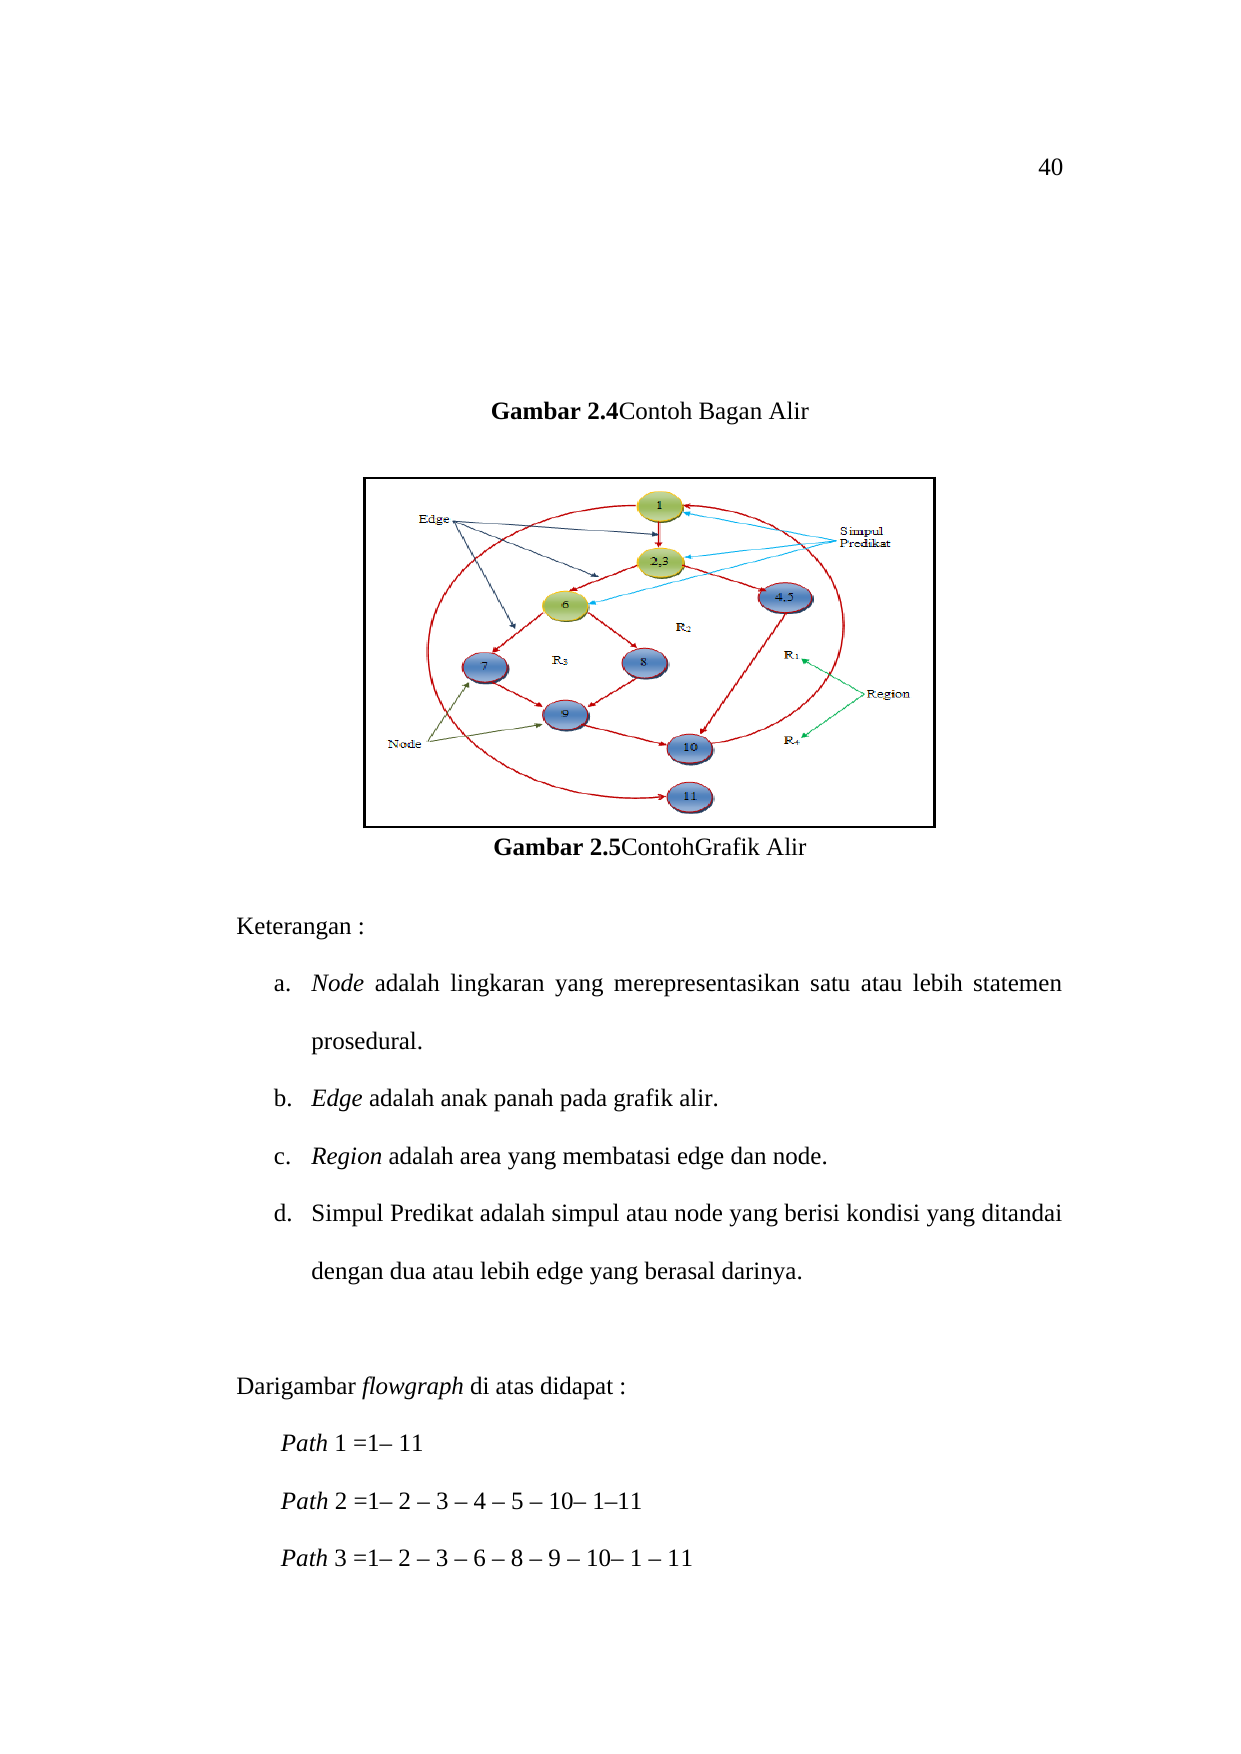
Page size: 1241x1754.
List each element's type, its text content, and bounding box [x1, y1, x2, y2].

text Path 2 =1– 2 – 3 – 4 – 5 – 10– 1–11 [281, 1486, 1063, 1514]
text Gambar 2.5ContohGrafik Alir [236, 832, 1063, 861]
list Region adalah area yang membatasi edge dan node. [274, 1141, 1063, 1169]
text Path 3 =1– 2 – 3 – 6 – 8 – 9 – 10– 1 – 11 [281, 1543, 1063, 1572]
text Gambar 2.4Contoh Bagan Alir [236, 396, 1063, 424]
list Edge adalah anak panah pada grafik alir. [274, 1083, 1063, 1112]
picture [366, 479, 933, 826]
text Path 1 =1– 11 [281, 1428, 1063, 1457]
list Simpul Predikat adalah simpul atau node yang berisi kondisi yang ditandai dengan dua atau lebih edge yang berasal darinya. [274, 1198, 1063, 1284]
text Keterangan : [236, 911, 1063, 939]
text Darigambar flowgraph di atas didapat : [236, 1371, 1063, 1399]
list Node adalah lingkaran yang merepresentasikan satu atau lebih statemen prosedural. [274, 968, 1063, 1054]
